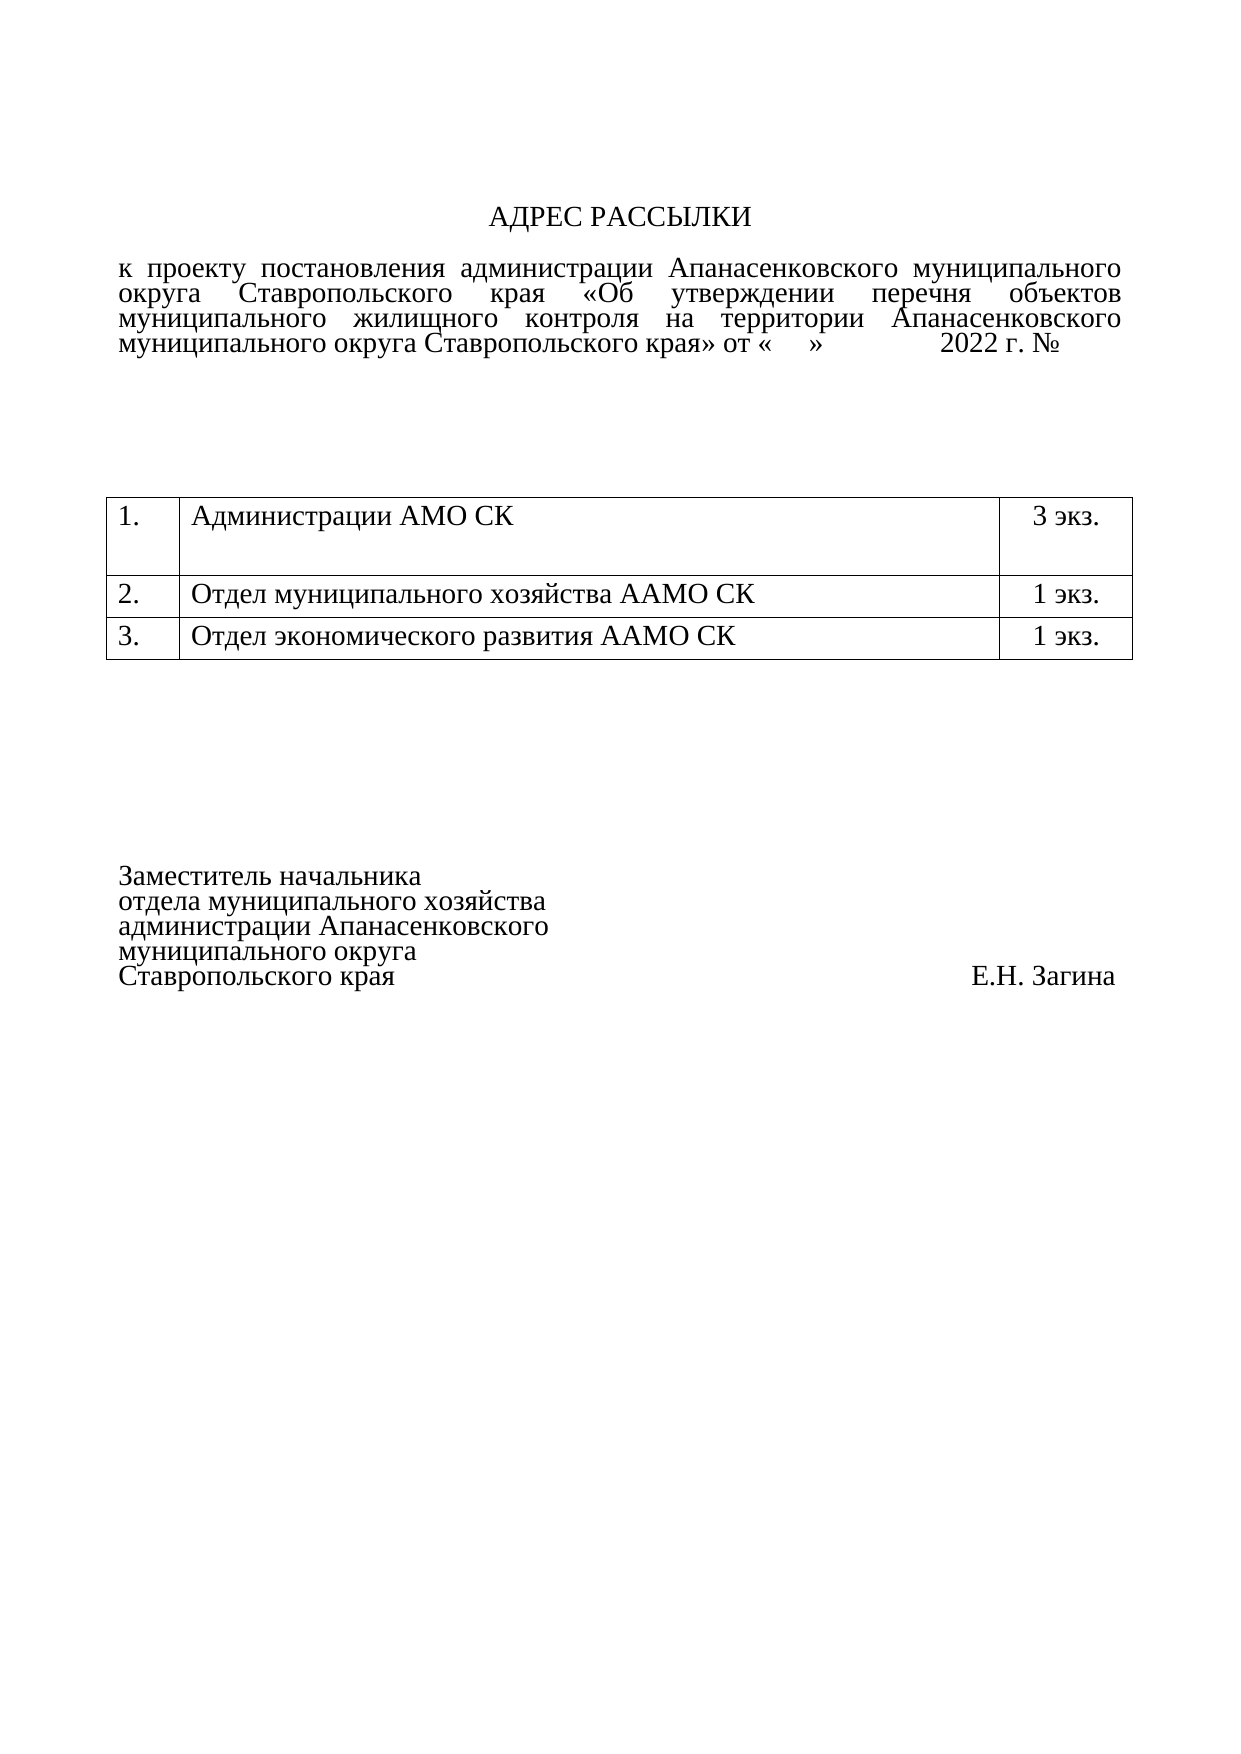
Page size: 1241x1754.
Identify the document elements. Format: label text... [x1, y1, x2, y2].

text отдела муниципального хозяйства [118, 890, 1122, 915]
table_cell 1 экз. [1000, 618, 1132, 659]
table_cell 3. [107, 618, 179, 659]
text администрации Апанасенковского [118, 915, 1122, 940]
table_cell Отдел муниципального хозяйства ААМО СК [180, 576, 999, 617]
table_header 3 экз. [1000, 498, 1132, 575]
text Ставропольского края Е.Н. Загина [118, 965, 1122, 990]
text к проекту постановления администрации Апанасенковского муниципального округа Ставропольского края «Об утверждении перечня объектов муниципального жилищного контроля на территории Апанасенковского муниципального округа Ставропольского края» от « » 2022 г. № [118, 257, 1122, 357]
table_header 1. [107, 498, 179, 575]
text муниципального округа [118, 940, 1122, 965]
text АДРЕС РАССЫЛКИ [118, 199, 1122, 232]
table_header Администрации АМО СК [180, 498, 999, 575]
table_cell 1 экз. [1000, 576, 1132, 617]
text Заместитель начальника [118, 865, 1122, 890]
table_cell 2. [107, 576, 179, 617]
table_cell Отдел экономического развития ААМО СК [180, 618, 999, 659]
